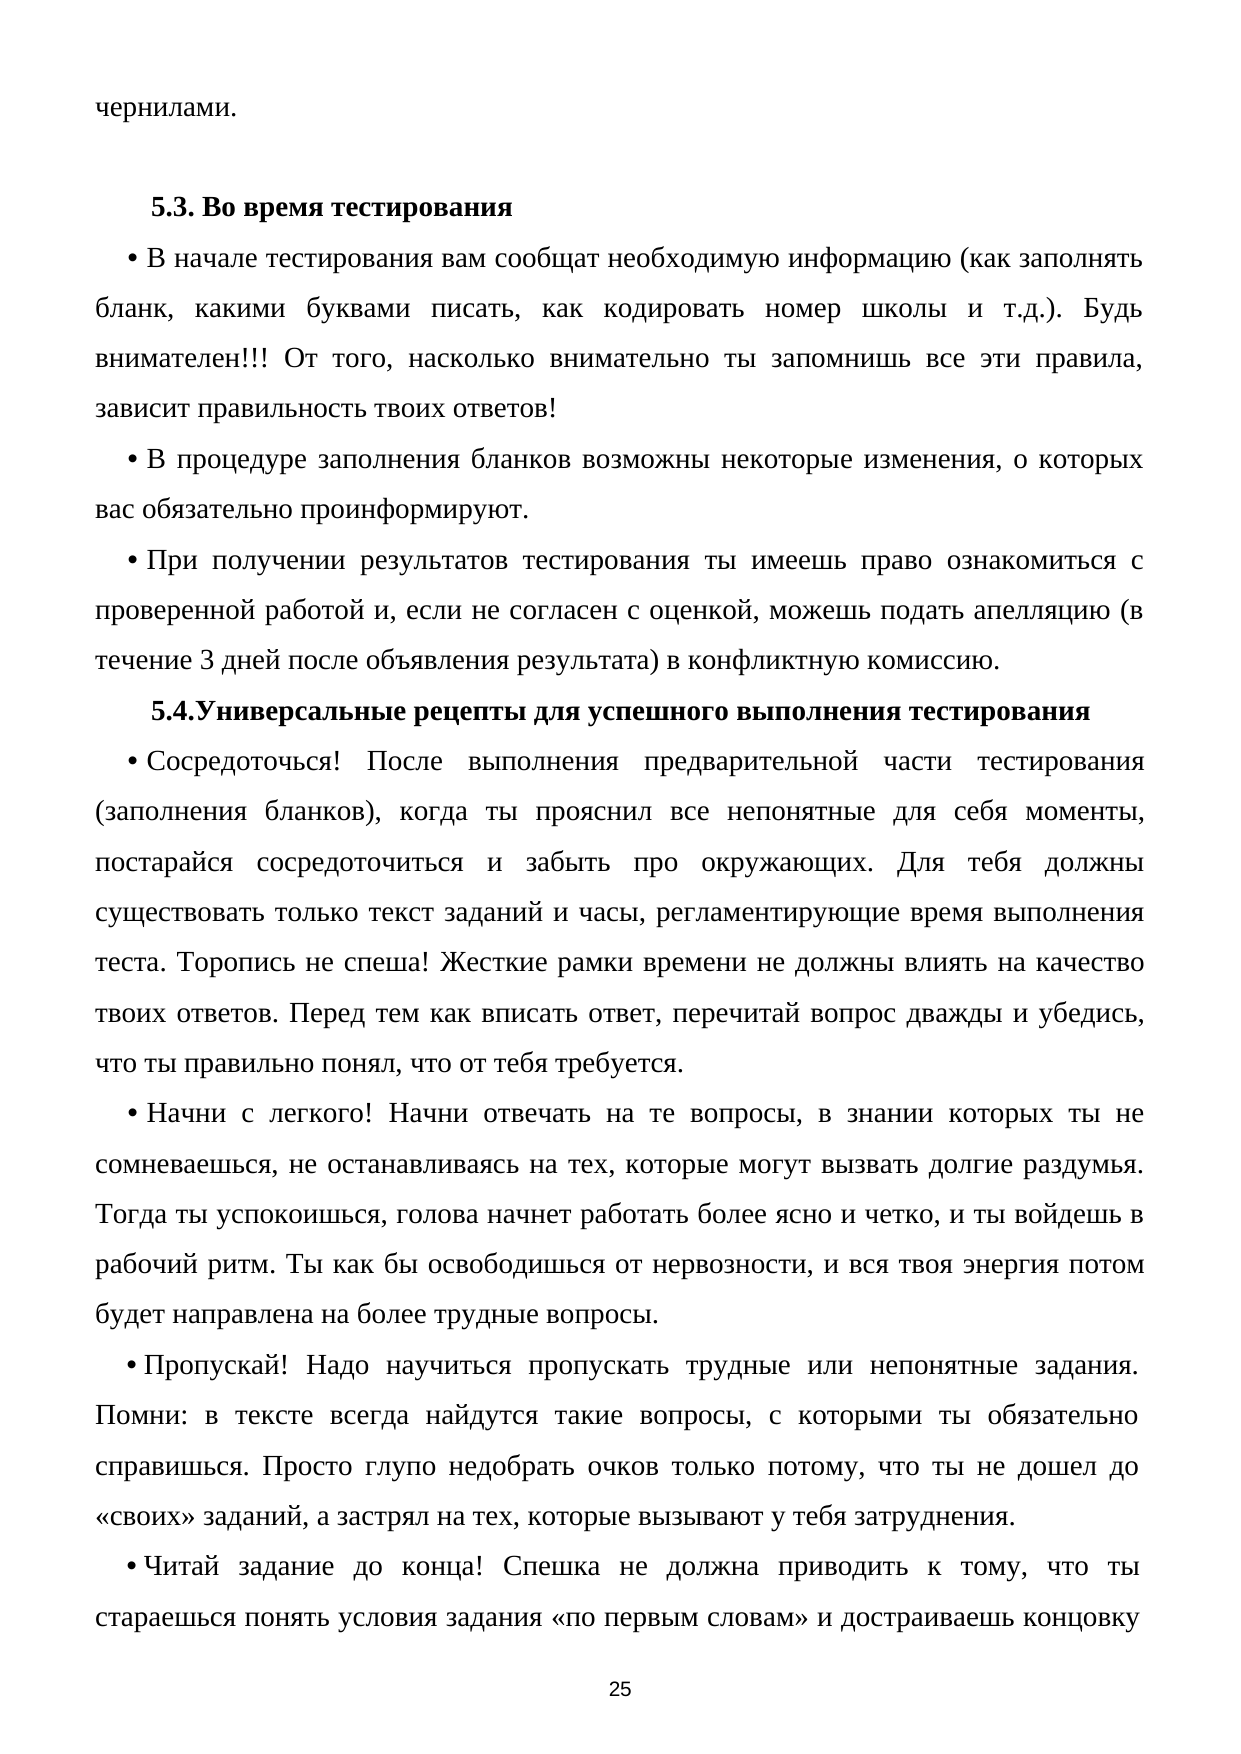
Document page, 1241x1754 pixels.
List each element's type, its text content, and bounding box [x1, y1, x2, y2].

text 5.4.Универсальные рецепты для успешного выполнения тестирования [95, 693, 1145, 726]
list Пропускай! Надо научиться пропускать трудные или непонятные задания. Помни: в тексте всегда найдутся такие вопросы, с которыми ты обязательно справишься. Просто глупо недобрать очков только потому, что ты не дошел до «своих» заданий, а застрял на тех, которые вызывают у тебя затруднения. [95, 1347, 1140, 1532]
text 5.3. Во время тестирования [94, 189, 1146, 223]
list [95, 1548, 1141, 1632]
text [95, 89, 1145, 122]
list Начни с легкого! Начни отвечать на те вопросы, в знании которых ты не сомневаешься, не останавливаясь на тех, которые могут вызвать долгие раздумья. Тогда ты успокоишься, голова начнет работать более ясно и четко, и ты войдешь в рабочий ритм. Ты как бы освободишься от нервозности, и вся твоя энергия потом будет направлена на более трудные вопросы. [95, 1095, 1146, 1330]
list В процедуре заполнения бланков возможны некоторые изменения, о которых вас обязательно проинформируют. [95, 441, 1144, 525]
list При получении результатов тестирования ты имеешь право ознакомиться с проверенной работой и, если не согласен с оценкой, можешь подать апелляцию (в течение 3 дней после объявления результата) в конфликтную комиссию. [95, 542, 1145, 676]
list В начале тестирования вам сообщат необходимую информацию (как заполнять бланк, какими буквами писать, как кодировать номер школы и т.д.). Будь внимателен!!! От того, насколько внимательно ты запомнишь все эти правила, зависит правильность твоих ответов! [95, 239, 1144, 424]
list Сосредоточься! После выполнения предварительной части тестирования (заполнения бланков), когда ты прояснил все непонятные для себя моменты, постарайся сосредоточиться и забыть про окружающих. Для тебя должны существовать только текст заданий и часы, регламентирующие время выполнения теста. Торопись не спеша! Жесткие рамки времени не должны влиять на качество твоих ответов. Перед тем как вписать ответ, перечитай вопрос дважды и убедись, что ты правильно понял, что от тебя требуется. [95, 743, 1146, 1078]
